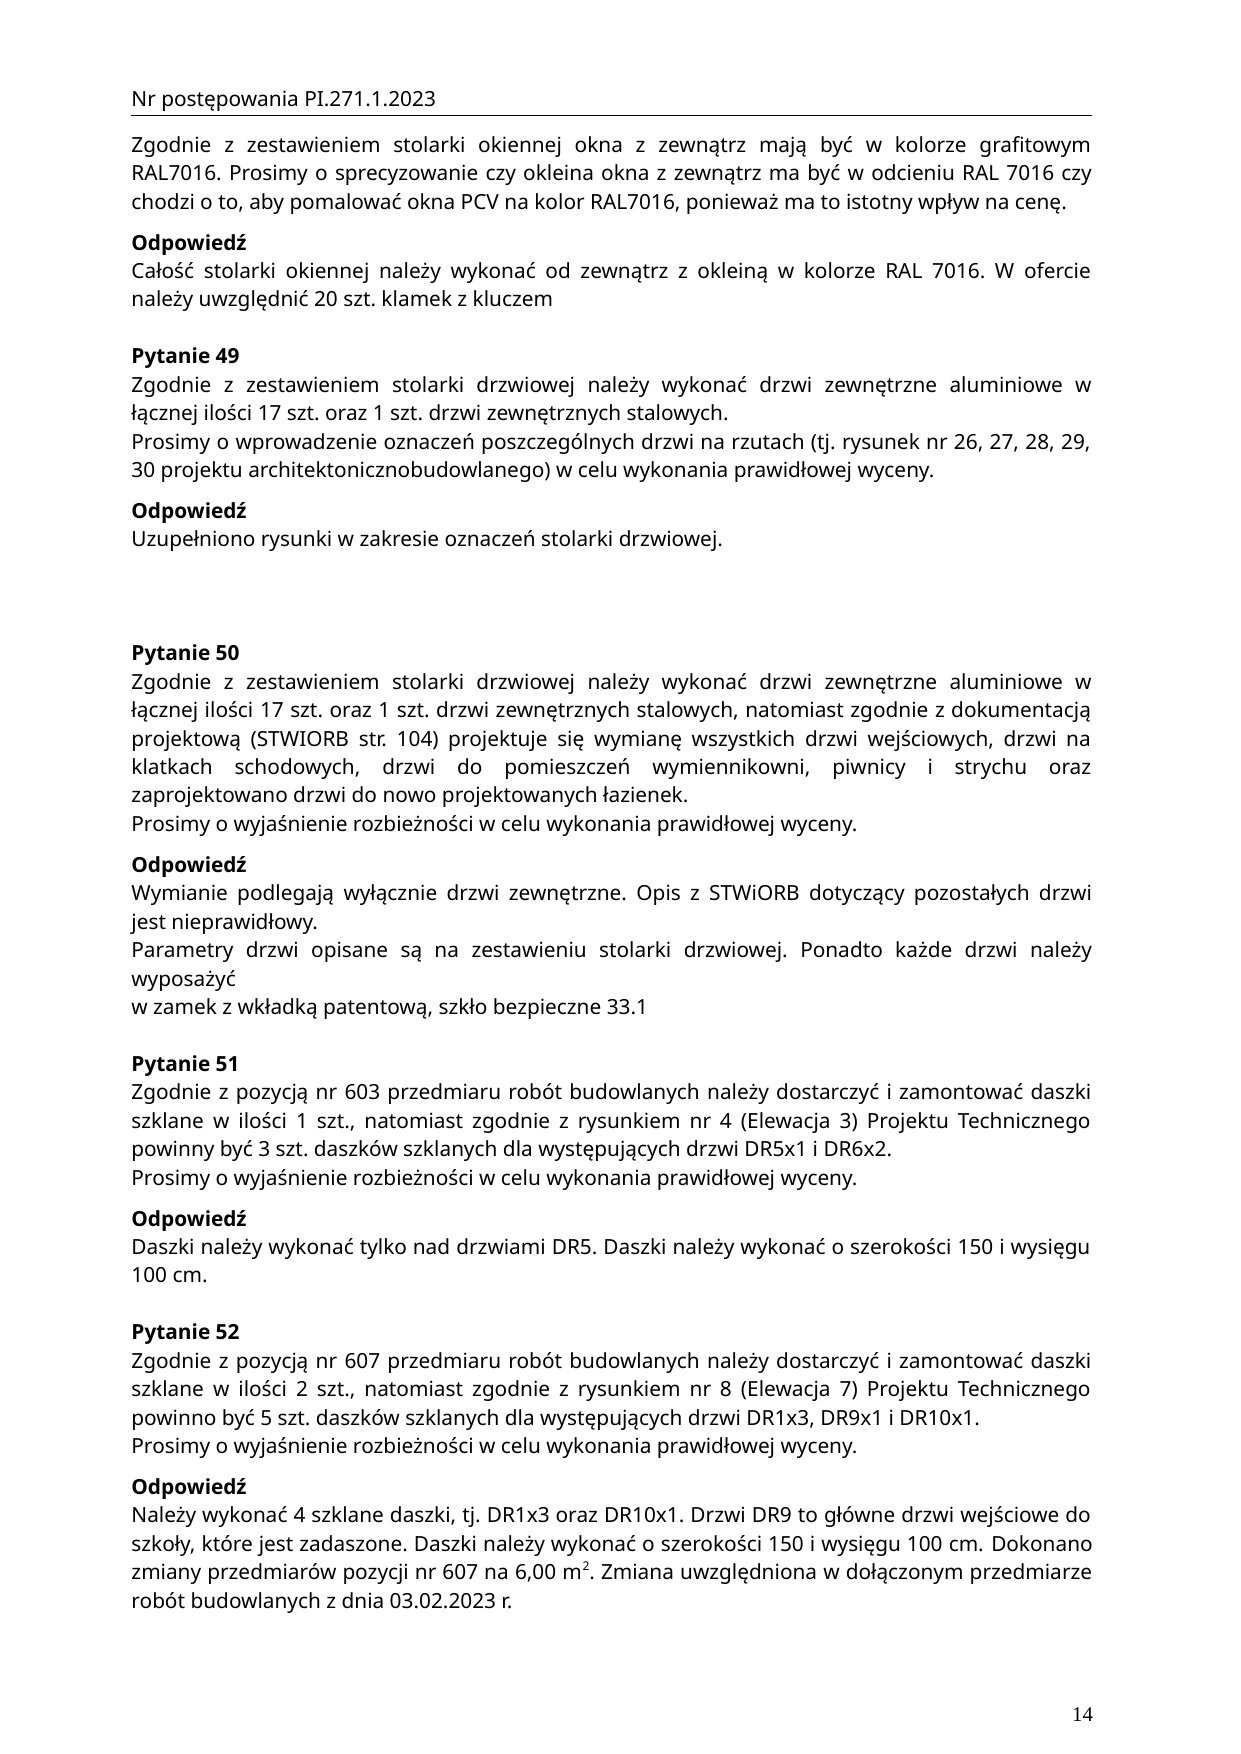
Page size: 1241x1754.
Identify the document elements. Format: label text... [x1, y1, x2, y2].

text Pytanie 49 [131, 341, 1092, 370]
text Zgodnie z zestawieniem stolarki drzwiowej należy wykonać drzwi zewnętrzne aluminiowe w łącznej ilości 17 szt. oraz 1 szt. drzwi zewnętrznych stalowych. [131, 370, 1092, 427]
text Odpowiedź [131, 850, 1092, 878]
text Uzupełniono rysunki w zakresie oznaczeń stolarki drzwiowej. [131, 524, 1092, 553]
text Prosimy o wyjaśnienie rozbieżności w celu wykonania prawidłowej wyceny. [131, 1163, 1092, 1191]
text Wymianie podlegają wyłącznie drzwi zewnętrzne. Opis z STWiORB dotyczący pozostałych drzwi jest nieprawidłowy. [131, 878, 1092, 935]
text Prosimy o wyjaśnienie rozbieżności w celu wykonania prawidłowej wyceny. [131, 1431, 1092, 1459]
text Pytanie 52 [131, 1317, 1092, 1346]
text Zgodnie z pozycją nr 603 przedmiaru robót budowlanych należy dostarczyć i zamontować daszki szklane w ilości 1 szt., natomiast zgodnie z rysunkiem nr 4 (Elewacja 3) Projektu Technicznego powinny być 3 szt. daszków szklanych dla występujących drzwi DR5x1 i DR6x2. [131, 1077, 1092, 1163]
text Zgodnie z zestawieniem stolarki okiennej okna z zewnątrz mają być w kolorze grafitowym RAL7016. Prosimy o sprecyzowanie czy okleina okna z zewnątrz ma być w odcieniu RAL 7016 czy chodzi o to, aby pomalować okna PCV na kolor RAL7016, ponieważ ma to istotny wpływ na cenę. [131, 130, 1092, 215]
text Parametry drzwi opisane są na zestawieniu stolarki drzwiowej. Ponadto każde drzwi należy wyposażyć w zamek z wkładką patentową, szkło bezpieczne 33.1 [131, 935, 1092, 1021]
text Odpowiedź [131, 228, 1092, 256]
text Prosimy o wprowadzenie oznaczeń poszczególnych drzwi na rzutach (tj. rysunek nr 26, 27, 28, 29, 30 projektu architektonicznobudowlanego) w celu wykonania prawidłowej wyceny. [131, 427, 1092, 484]
text Odpowiedź [131, 1472, 1092, 1501]
text Pytanie 50 [131, 638, 1092, 667]
text Całość stolarki okiennej należy wykonać od zewnątrz z okleiną w kolorze RAL 7016. W ofercie należy uwzględnić 20 szt. klamek z kluczem [131, 256, 1092, 313]
text Prosimy o wyjaśnienie rozbieżności w celu wykonania prawidłowej wyceny. [131, 809, 1092, 837]
text Należy wykonać 4 szklane daszki, tj. DR1x3 oraz DR10x1. Drzwi DR9 to główne drzwi wejściowe do szkoły, które jest zadaszone. Daszki należy wykonać o szerokości 150 i wysięgu 100 cm. Dokonano zmiany przedmiarów pozycji nr 607 na 6,00 m2. Zmiana uwzględniona w dołączonym przedmiarze robót budowlanych z dnia 03.02.2023 r. [131, 1501, 1092, 1614]
text Pytanie 51 [131, 1049, 1092, 1077]
text Odpowiedź [131, 496, 1092, 524]
text Odpowiedź [131, 1204, 1092, 1232]
text Zgodnie z zestawieniem stolarki drzwiowej należy wykonać drzwi zewnętrzne aluminiowe w łącznej ilości 17 szt. oraz 1 szt. drzwi zewnętrznych stalowych, natomiast zgodnie z dokumentacją projektową (STWIORB str. 104) projektuje się wymianę wszystkich drzwi wejściowych, drzwi na klatkach schodowych, drzwi do pomieszczeń wymiennikowni, piwnicy i strychu oraz zaprojektowano drzwi do nowo projektowanych łazienek. [131, 667, 1092, 809]
text Zgodnie z pozycją nr 607 przedmiaru robót budowlanych należy dostarczyć i zamontować daszki szklane w ilości 2 szt., natomiast zgodnie z rysunkiem nr 8 (Elewacja 7) Projektu Technicznego powinno być 5 szt. daszków szklanych dla występujących drzwi DR1x3, DR9x1 i DR10x1. [131, 1346, 1092, 1431]
text Daszki należy wykonać tylko nad drzwiami DR5. Daszki należy wykonać o szerokości 150 i wysięgu 100 cm. [131, 1232, 1092, 1289]
